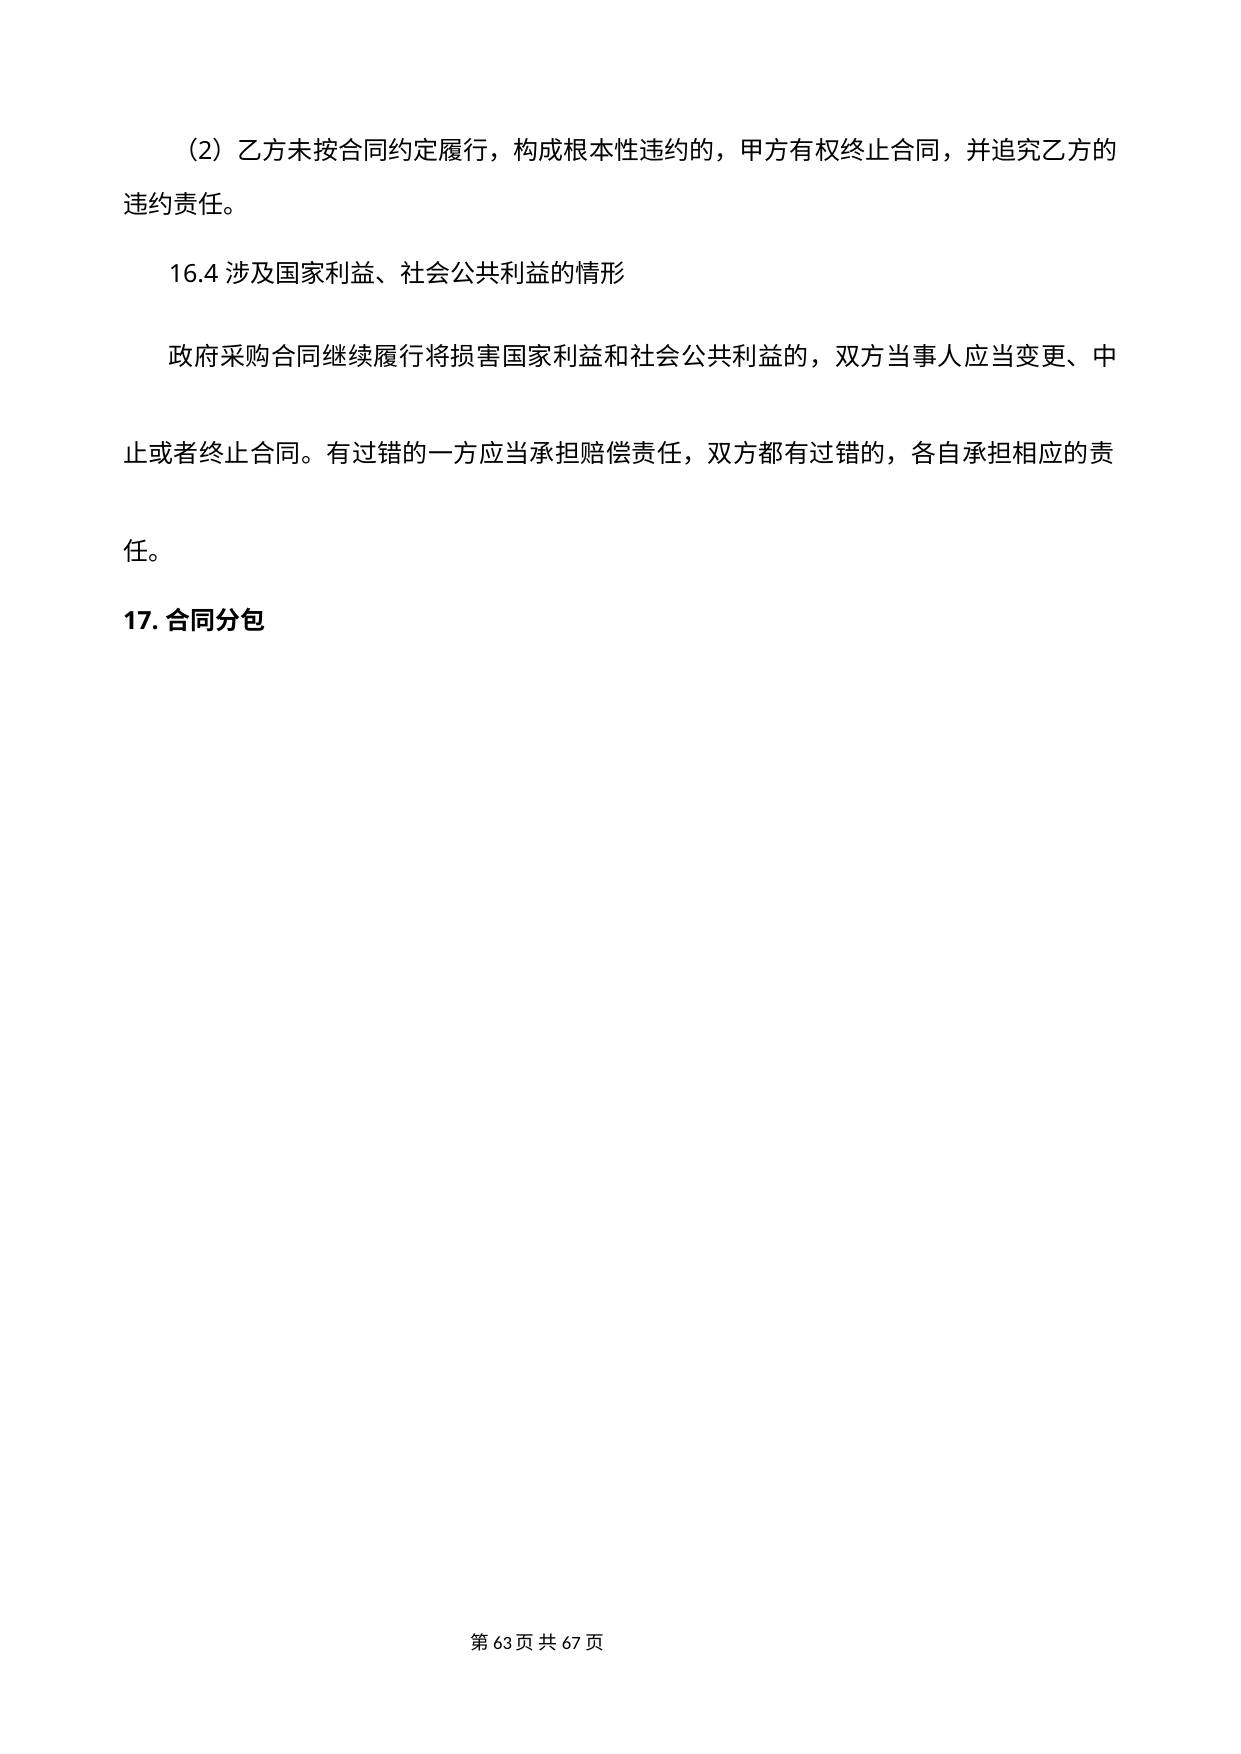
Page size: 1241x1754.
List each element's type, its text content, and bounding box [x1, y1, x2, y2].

text （2）乙方未按合同约定履行，构成根本性违约的，甲方有权终止合同，并追究乙方的违约责任。 [123, 130, 1117, 221]
text 16.4 涉及国家利益、社会公共利益的情形 [123, 239, 1117, 304]
text 政府采购合同继续履行将损害国家利益和社会公共利益的，双方当事人应当变更、中止或者终止合同。有过错的一方应当承担赔偿责任，双方都有过错的，各自承担相应的责任。 [123, 322, 1117, 582]
text 17. 合同分包 [123, 600, 1117, 636]
